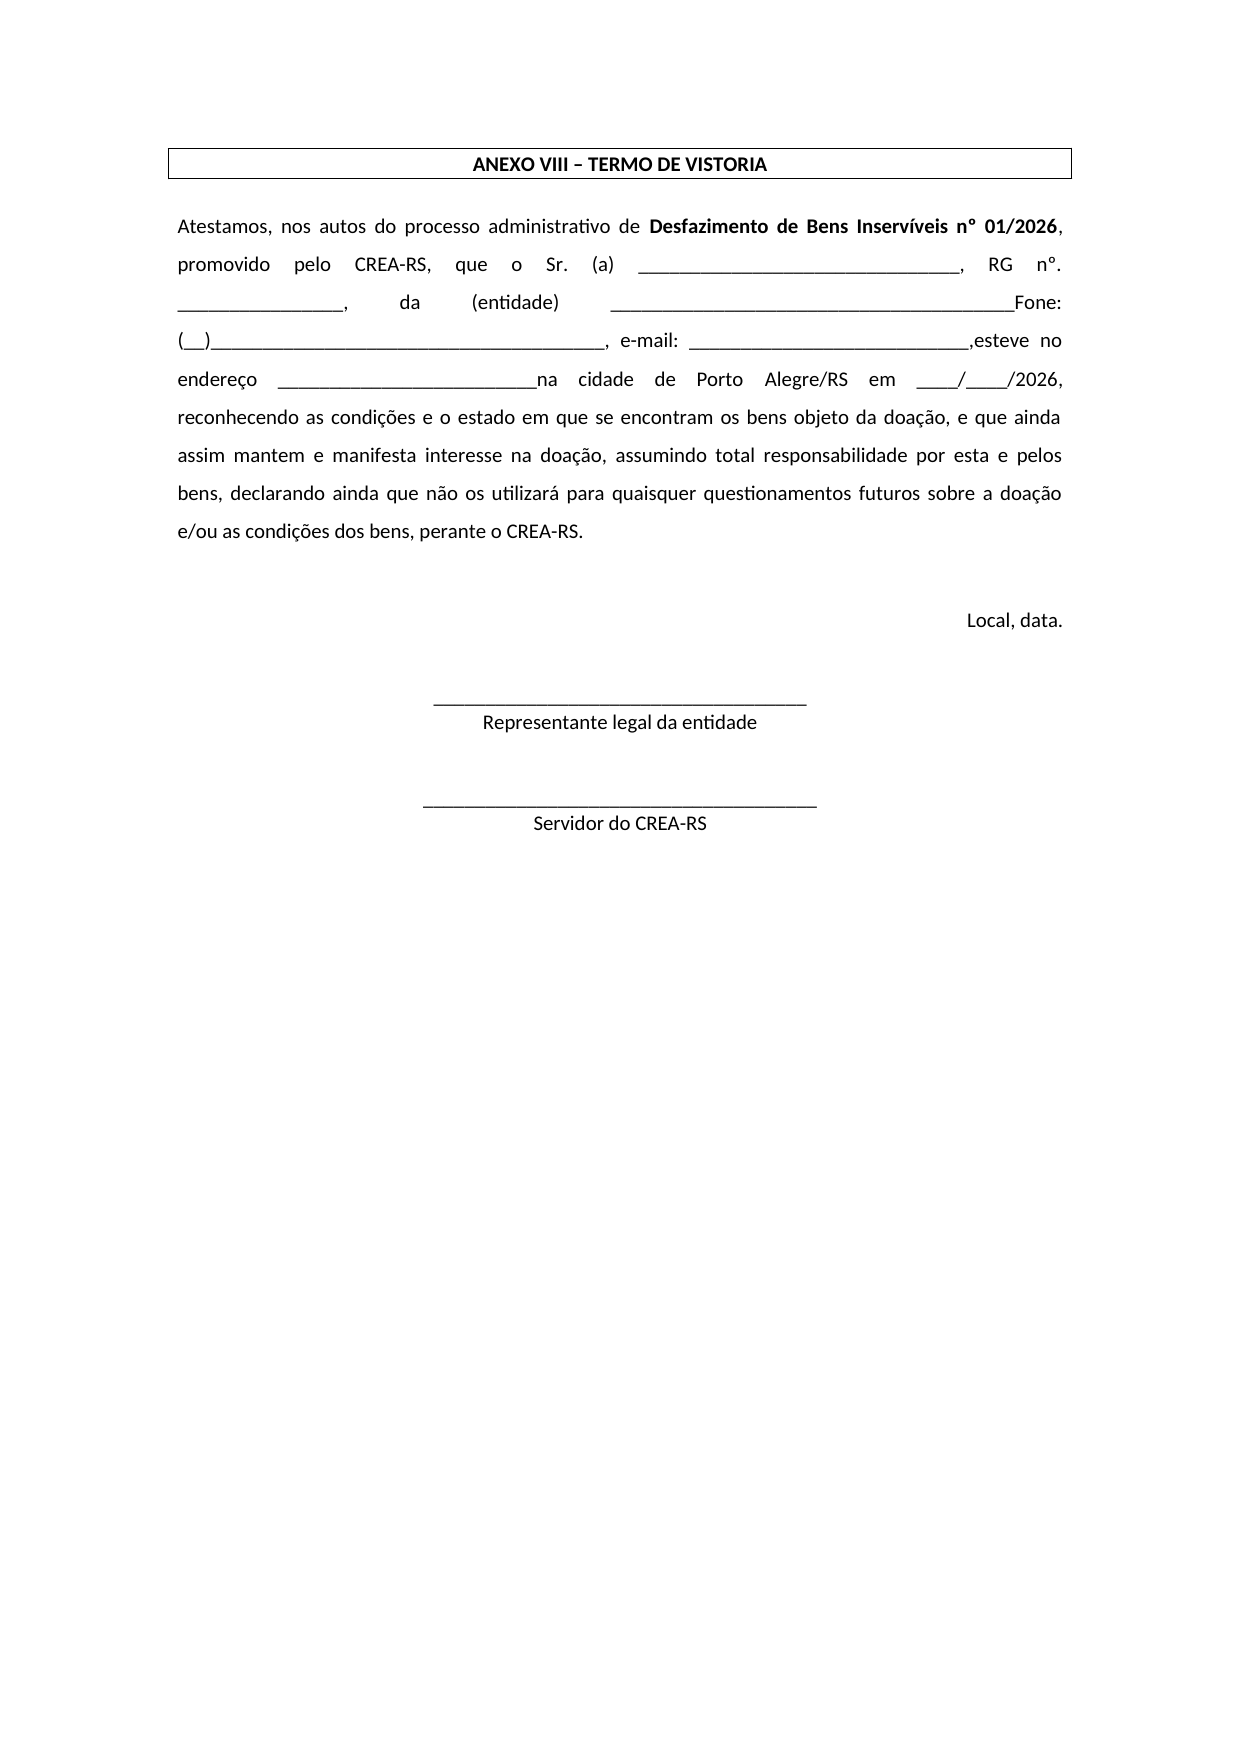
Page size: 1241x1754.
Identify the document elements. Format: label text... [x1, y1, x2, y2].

text Servidor do CREA-RS [177, 811, 1063, 836]
text Local, data. [177, 607, 1063, 633]
text ANEXO VIII – TERMO DE VISTORIA [169, 149, 1071, 178]
text ______________________________________ [177, 785, 1063, 811]
text ____________________________________ [177, 683, 1063, 709]
text Representante legal da entidade [177, 709, 1063, 734]
text Atestamos, nos autos do processo administrativo de Desfazimento de Bens Inservíveis nº 01/2026, promovido pelo CREA-RS, que o Sr. (a) _______________________________, RG nº. ________________, da (entidade) _______________________________________Fone:(__)______________________________________, e-mail: ___________________________,esteve no endereço _________________________na cidade de Porto Alegre/RS em ____/____/2026, reconhecendo as condições e o estado em que se encontram os bens objeto da doação, e que ainda assim mantem e manifesta interesse na doação, assumindo total responsabilidade por esta e pelos bens, declarando ainda que não os utilizará para quaisquer questionamentos futuros sobre a doação e/ou as condições dos bens, perante o CREA-RS. [177, 213, 1063, 544]
